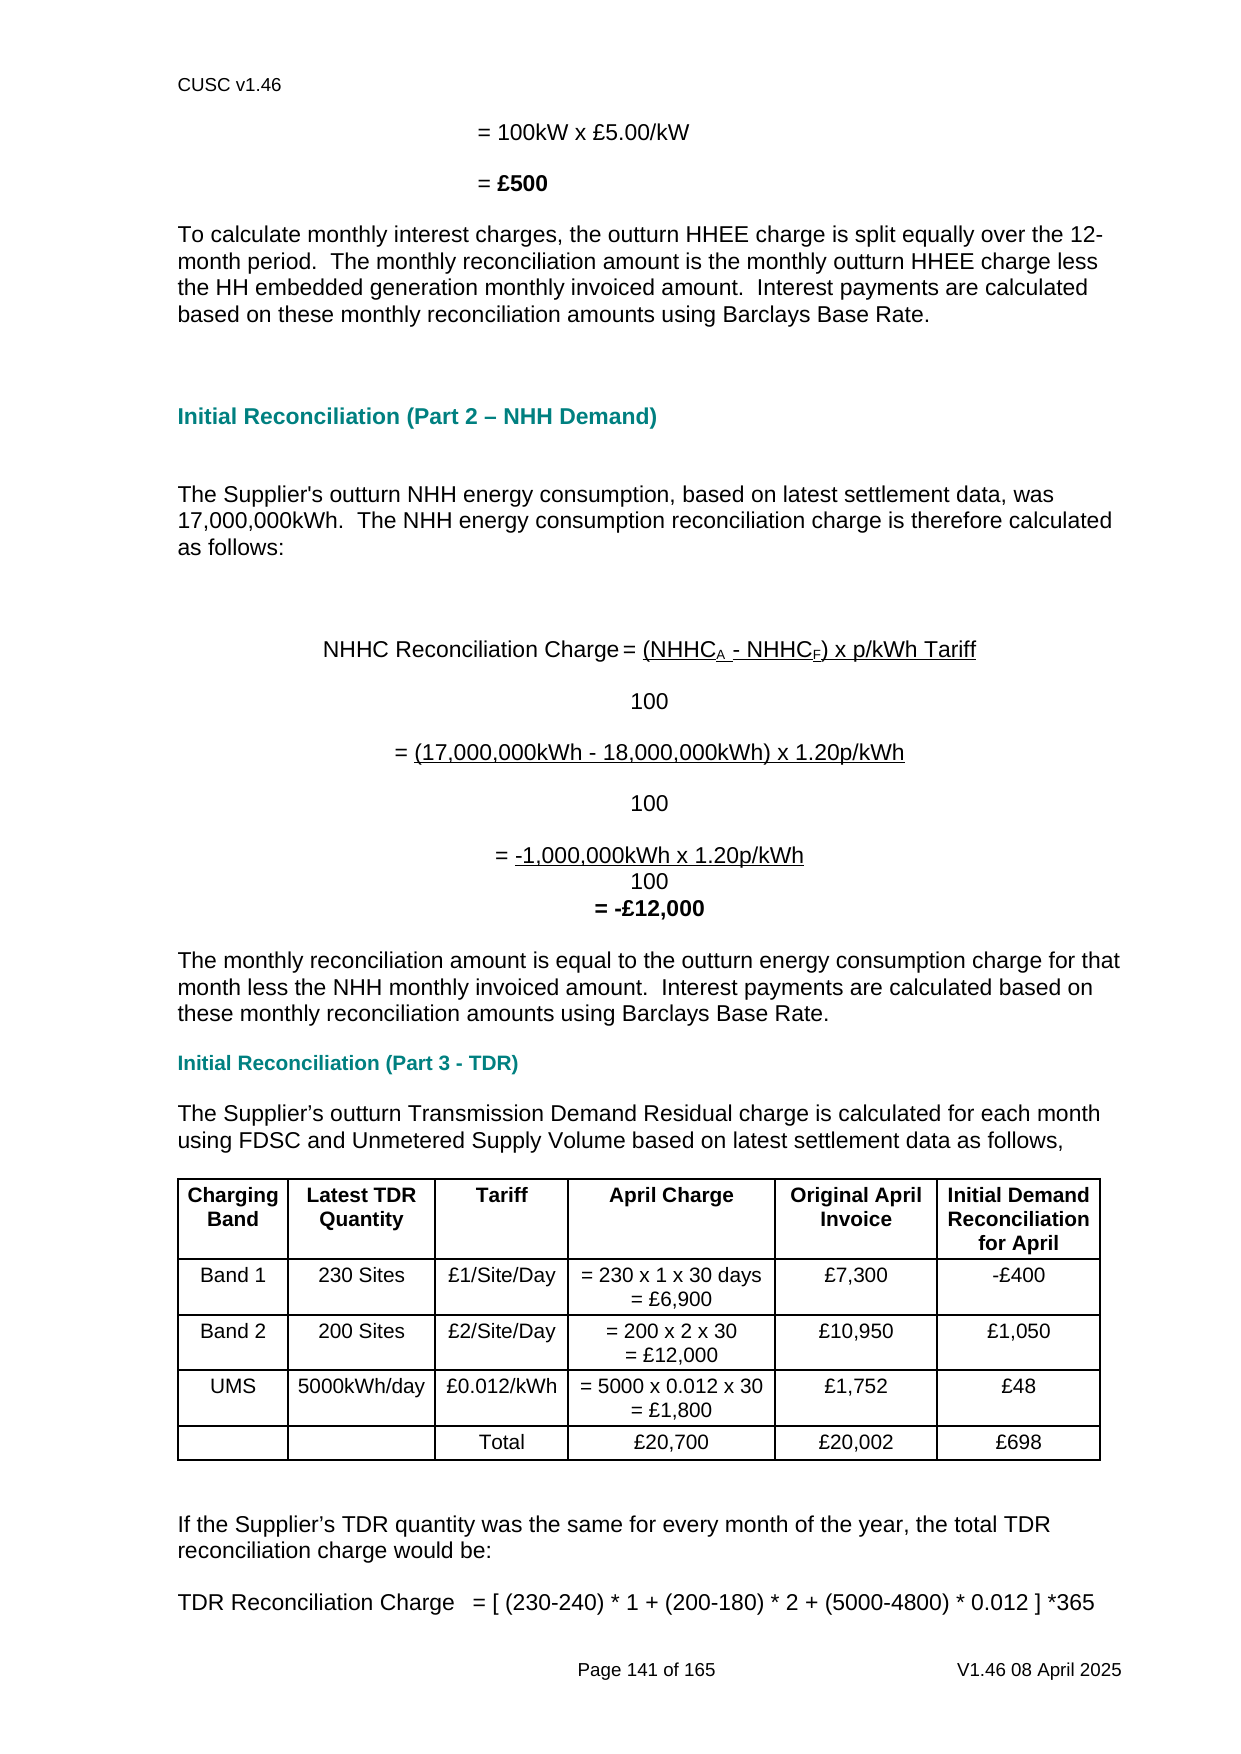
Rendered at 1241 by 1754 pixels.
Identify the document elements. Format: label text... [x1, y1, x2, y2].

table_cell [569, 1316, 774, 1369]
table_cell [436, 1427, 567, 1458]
text 100 [177, 790, 1121, 817]
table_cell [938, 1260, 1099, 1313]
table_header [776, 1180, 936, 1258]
text The Supplier's outturn NHH energy consumption, based on latest settlement data, was 17,000,000kWh. The NHH energy consumption reconciliation charge is therefore calculated as follows: [177, 481, 1121, 560]
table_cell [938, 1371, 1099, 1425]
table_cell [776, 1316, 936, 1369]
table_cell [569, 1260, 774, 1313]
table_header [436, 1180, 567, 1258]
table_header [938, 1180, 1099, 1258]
text 100 [177, 868, 1121, 894]
text = (17,000,000kWh - 18,000,000kWh) x 1.20p/kWh [177, 739, 1121, 765]
text The Supplier’s outturn Transmission Demand Residual charge is calculated for each month using FDSC and Unmetered Supply Volume based on latest settlement data as follows, [177, 1100, 1121, 1153]
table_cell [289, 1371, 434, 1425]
subtitle Initial Reconciliation (Part 2 – NHH Demand) [177, 403, 1121, 429]
text NHHC Reconciliation Charge = (NHHCA - NHHCF) x p/kWh Tariff [177, 636, 1121, 663]
text 100 [177, 688, 1121, 714]
text The monthly reconciliation amount is equal to the outturn energy consumption charge for that month less the NHH monthly invoiced amount. Interest payments are calculated based on these monthly reconciliation amounts using Barclays Base Rate. [177, 947, 1121, 1026]
text = -£12,000 [177, 894, 1121, 921]
text = £500 [177, 170, 1121, 196]
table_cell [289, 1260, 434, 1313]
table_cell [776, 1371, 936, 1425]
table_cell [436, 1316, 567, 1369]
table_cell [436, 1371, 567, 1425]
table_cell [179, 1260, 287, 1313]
text Initial Reconciliation (Part 3 - TDR) [177, 1051, 1121, 1075]
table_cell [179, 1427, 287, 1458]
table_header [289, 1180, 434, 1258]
text = -1,000,000kWh x 1.20p/kWh [177, 842, 1121, 868]
text = 100kW x £5.00/kW [177, 119, 1121, 145]
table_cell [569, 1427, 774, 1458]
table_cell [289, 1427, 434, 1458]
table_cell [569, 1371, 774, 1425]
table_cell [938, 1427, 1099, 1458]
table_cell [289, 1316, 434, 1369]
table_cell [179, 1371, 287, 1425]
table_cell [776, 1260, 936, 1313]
text To calculate monthly interest charges, the outturn HHEE charge is split equally over the 12-month period. The monthly reconciliation amount is the monthly outturn HHEE charge less the HH embedded generation monthly invoiced amount. Interest payments are calculated based on these monthly reconciliation amounts using Barclays Base Rate. [177, 221, 1121, 327]
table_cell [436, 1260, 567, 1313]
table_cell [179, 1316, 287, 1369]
text TDR Reconciliation Charge = [ (230-240) * 1 + (200-180) * 2 + (5000-4800) * 0.012 ] *365 [177, 1589, 1121, 1615]
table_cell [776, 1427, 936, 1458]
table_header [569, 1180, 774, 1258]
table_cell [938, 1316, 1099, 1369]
text If the Supplier’s TDR quantity was the same for every month of the year, the total TDR reconciliation charge would be: [177, 1511, 1121, 1564]
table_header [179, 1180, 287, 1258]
